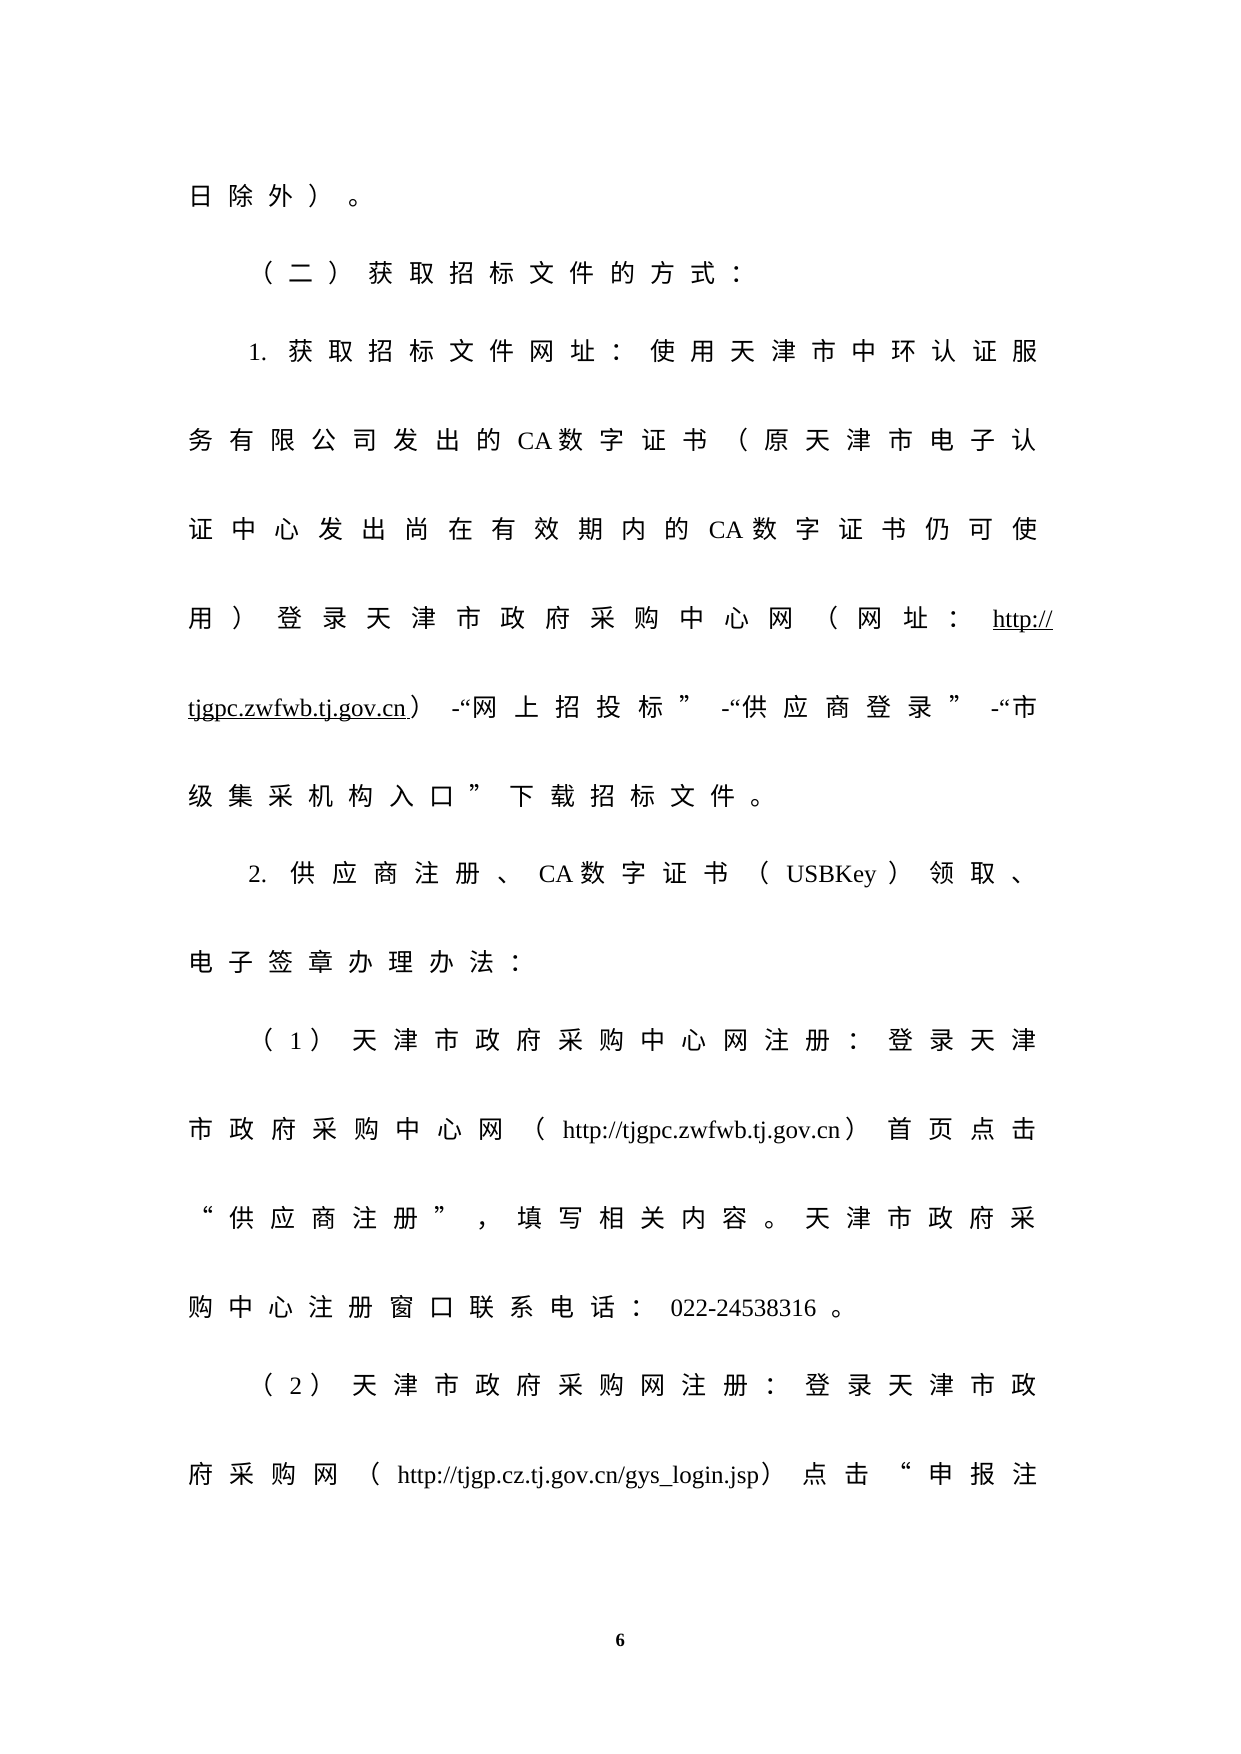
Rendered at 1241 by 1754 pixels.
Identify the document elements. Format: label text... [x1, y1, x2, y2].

text （二）获取招标文件的方式： [188, 242, 1052, 301]
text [188, 164, 1052, 224]
text 1. 获取招标文件网址：使用天津市中环认证服务有限公司发出的CA数字证书（原天津市电子认证中心发出尚在有效期内的CA数字证书仍可使用）登录天津市政府采购中心网（网址：http://tjgpc.zwfwb.tj.gov.cn）-“网上招投标”-“供应商登录”-“市级集采机构入口”下载招标文件。 [188, 319, 1052, 824]
text （1）天津市政府采购中心网注册：登录天津市政府采购中心网（http://tjgpc.zwfwb.tj.gov.cn）首页点击“供应商注册”，填写相关内容。天津市政府采购中心注册窗口联系电话：022-24538316。 [188, 1009, 1052, 1335]
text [188, 1353, 1052, 1502]
text 2. 供应商注册、CA数字证书（USBKey）领取、电子签章办理办法： [188, 842, 1052, 991]
